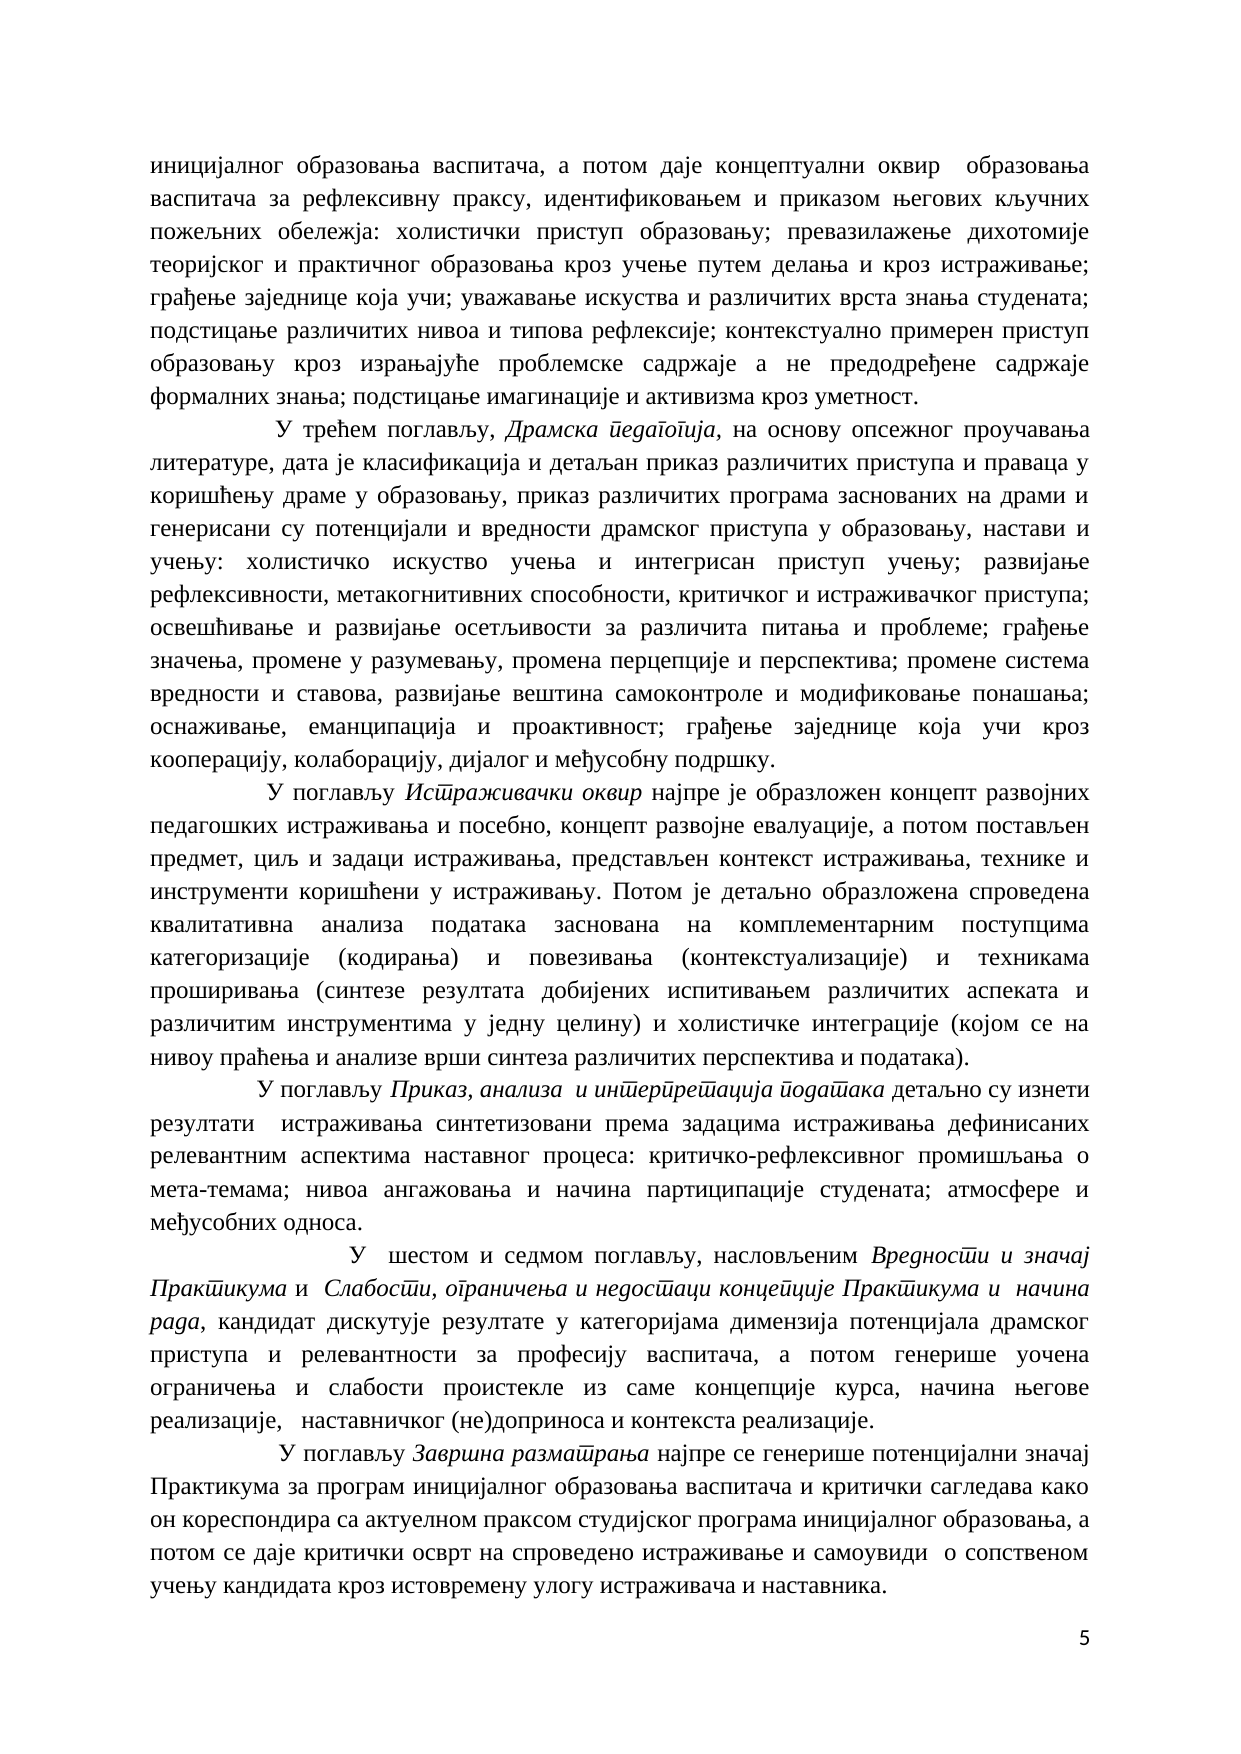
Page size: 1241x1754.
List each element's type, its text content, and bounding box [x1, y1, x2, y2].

text У трећем поглављу, Драмска педагогија, на основу опсежног проучавања литературе, дата је класификација и детаљан приказ различитих приступа и праваца у коришћењу драме у образовању, приказ различитих програма заснованих на драми и генерисани су потенцијали и вредности драмског приступа у образовању, настави и учењу: холистичко искуство учења и интегрисан приступ учењу; развијање рефлексивности, метакогнитивних способности, критичког и истраживачког приступа; освешћивање и развијање осетљивости за различита питања и проблеме; грађење значења, промене у разумевању, промена перцепције и перспектива; промене система вредности и ставова, развијање вештина самоконтроле и модификовање понашања; оснаживање, еманципација и проактивност; грађење заједнице која учи кроз кооперацију, колаборацију, дијалог и међусобну подршку. [150, 414, 1090, 773]
text У поглављу Истраживачки оквир најпре је образложен концепт развојних педагошких истраживања и посебно, концепт развојне евалуације, а потом постављен предмет, циљ и задаци истраживања, представљен контекст истраживања, технике и инструменти коришћени у истраживању. Потом је детаљно образложена спроведена квалитативна анализа података заснована на комплементарним поступцима категоризације (кодирања) и повезивања (контекстуализације) и техникама проширивања (синтезе резултата добијених испитивањем различитих аспеката и различитим инструментима у једну целину) и холистичке интеграције (којом се на нивоу праћења и анализе врши синтеза различитих перспектива и података). [150, 777, 1090, 1070]
text У поглављу Завршна разматрања најпре се генерише потенцијални значај Практикума за програм иницијалног образовања васпитача и критички сагледава како он кореспондира са актуелном праксом студијског програма иницијалног образовања, а потом се даје критички осврт на спроведено истраживање и самоувиди о сопственом учењу кандидата кроз истовремену улогу истраживача и наставника. [150, 1438, 1090, 1599]
text У поглављу Приказ, анализа и интерпретација података детаљно су изнети резултати истраживања синтетизовани према задацима истраживања дефинисаних релевантним аспектима наставног процеса: критичко-рефлексивног промишљања о мета-темама; нивоа ангажовања и начина партиципације студената; атмосфере и међусобних односа. [150, 1074, 1090, 1235]
text У шестом и седмом поглављу, насловљеним Вредности и значај Практикума и Слабости, ограничења и недостаци концепције Практикума и начина рада, кандидат дискутује резултате у категоријама димензија потенцијала драмског приступа и релевантности за професију васпитача, а потом генерише уочена ограничења и слабости проистекле из саме концепције курса, начина његове реализације, наставничког (не)доприноса и контекста реализације. [150, 1240, 1090, 1433]
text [150, 150, 1090, 410]
